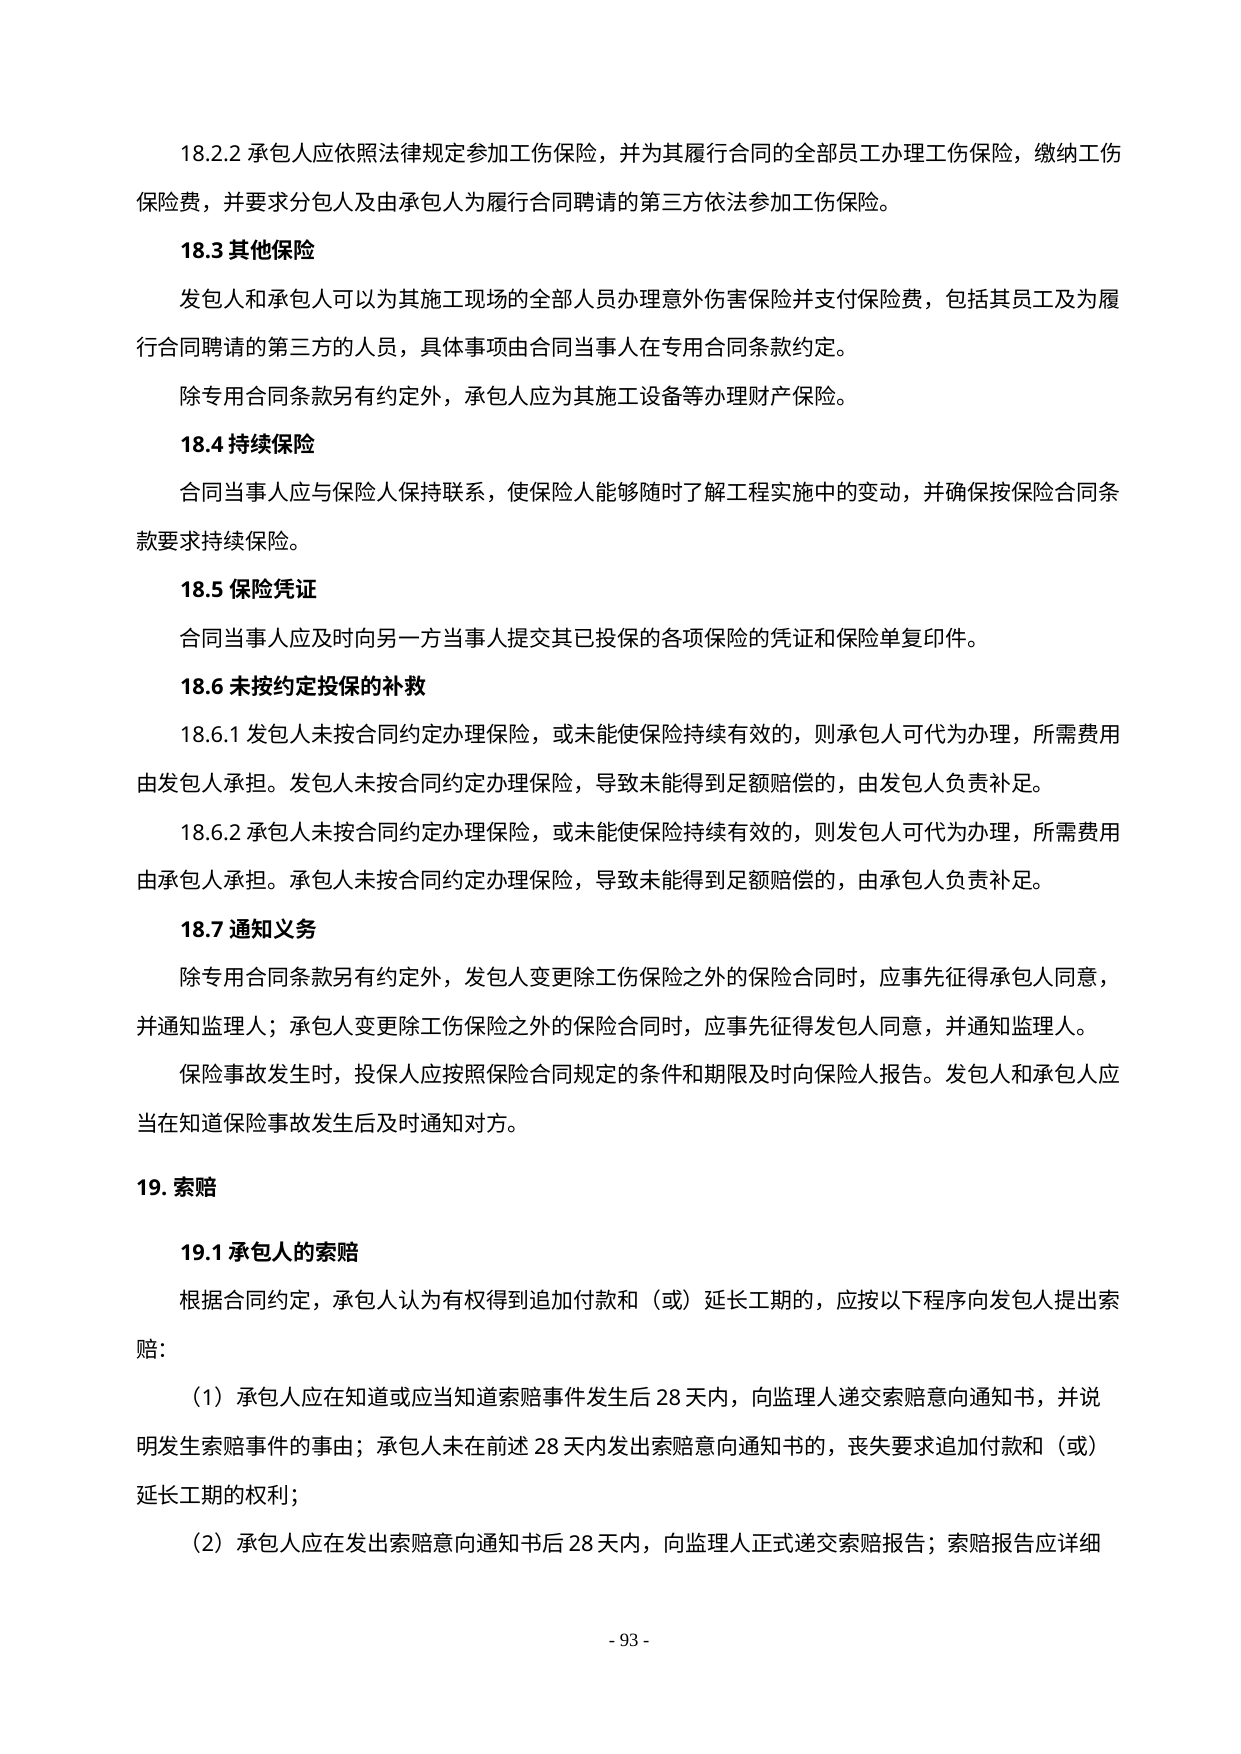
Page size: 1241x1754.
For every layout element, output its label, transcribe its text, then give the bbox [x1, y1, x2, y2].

text （2）承包人应在发出索赔意向通知书后28天内，向监理人正式递交索赔报告；索赔报告应详细说明索赔理由以及要求追加的付款金额和（或）延长的工期，并附必要的记录和证明材料； [136, 1526, 1122, 1558]
text 18.2.2 承包人应依照法律规定参加工伤保险，并为其履行合同的全部员工办理工伤保险，缴纳工伤保险费，并要求分包人及由承包人为履行合同聘请的第三方依法参加工伤保险。 [136, 136, 1122, 217]
text 保险事故发生时，投保人应按照保险合同规定的条件和期限及时向保险人报告。发包人和承包人应当在知道保险事故发生后及时通知对方。 [136, 1057, 1122, 1138]
subtitle 18.4持续保险 [136, 427, 1122, 459]
text 18.6.1发包人未按合同约定办理保险，或未能使保险持续有效的，则承包人可代为办理，所需费用由发包人承担。发包人未按合同约定办理保险，导致未能得到足额赔偿的，由发包人负责补足。 [136, 717, 1122, 798]
text 除专用合同条款另有约定外，发包人变更除工伤保险之外的保险合同时，应事先征得承包人同意，并通知监理人；承包人变更除工伤保险之外的保险合同时，应事先征得发包人同意，并通知监理人。 [136, 959, 1122, 1041]
text 合同当事人应与保险人保持联系，使保险人能够随时了解工程实施中的变动，并确保按保险合同条款要求持续保险。 [136, 475, 1122, 556]
text 根据合同约定，承包人认为有权得到追加付款和（或）延长工期的，应按以下程序向发包人提出索赔： [136, 1283, 1122, 1364]
text 合同当事人应及时向另一方当事人提交其已投保的各项保险的凭证和保险单复印件。 [136, 620, 1122, 653]
text 发包人和承包人可以为其施工现场的全部人员办理意外伤害保险并支付保险费，包括其员工及为履行合同聘请的第三方的人员，具体事项由合同当事人在专用合同条款约定。 [136, 281, 1122, 362]
subtitle 18.7 通知义务 [136, 911, 1122, 944]
subtitle 19.1承包人的索赔 [136, 1234, 1122, 1267]
subtitle 18.5 保险凭证 [136, 572, 1122, 604]
text 18.6.2承包人未按合同约定办理保险，或未能使保险持续有效的，则发包人可代为办理，所需费用由承包人承担。承包人未按合同约定办理保险，导致未能得到足额赔偿的，由承包人负责补足。 [136, 814, 1122, 895]
subtitle 18.6 未按约定投保的补救 [136, 669, 1122, 701]
subtitle 19. 索赔 [136, 1170, 1122, 1202]
text 除专用合同条款另有约定外，承包人应为其施工设备等办理财产保险。 [136, 378, 1122, 411]
subtitle 18.3其他保险 [136, 233, 1122, 265]
text （1）承包人应在知道或应当知道索赔事件发生后28天内，向监理人递交索赔意向通知书，并说明发生索赔事件的事由；承包人未在前述28天内发出索赔意向通知书的，丧失要求追加付款和（或）延长工期的权利； [136, 1380, 1122, 1510]
